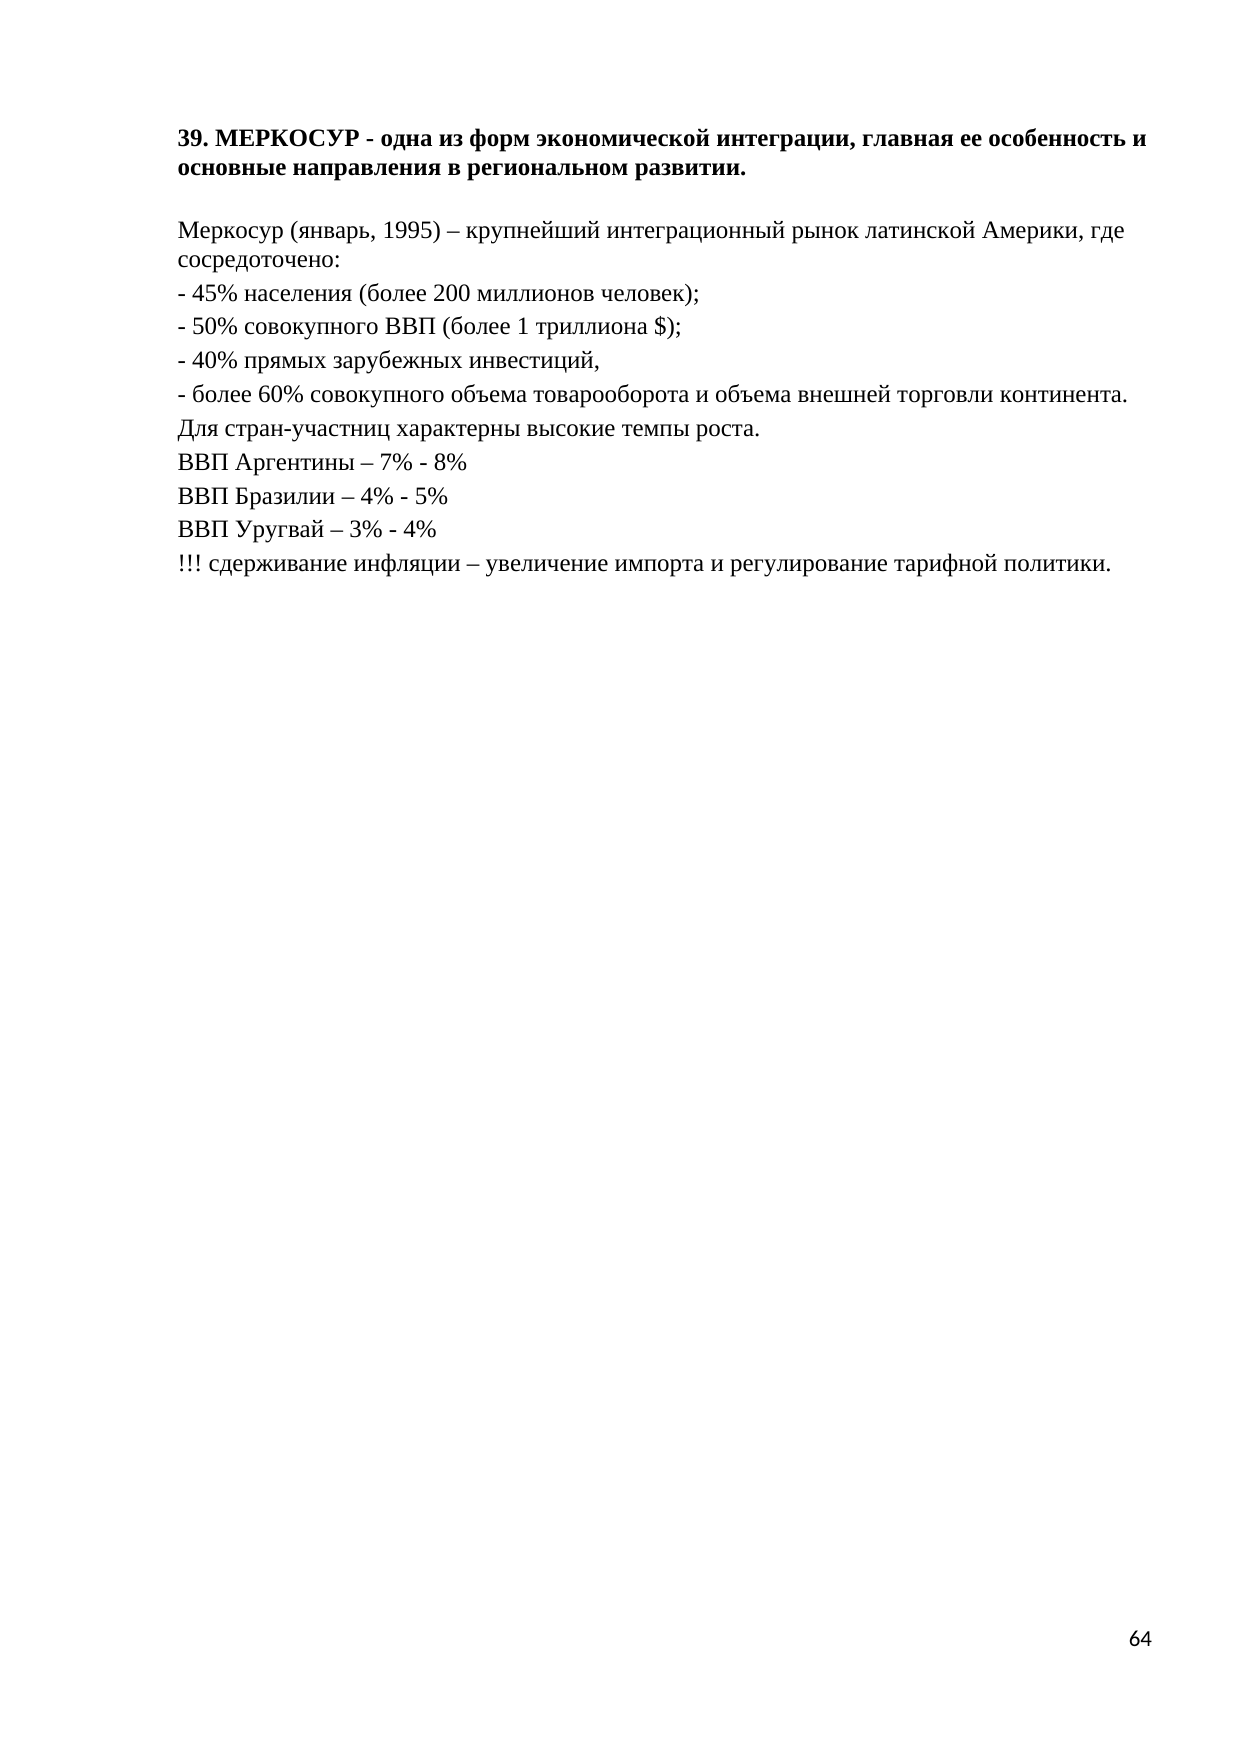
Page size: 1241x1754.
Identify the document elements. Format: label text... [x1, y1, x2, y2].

text ВВП Бразилии – 4% - 5% [177, 481, 1152, 509]
text ВВП Уругвай – 3% - 4% [177, 514, 1152, 543]
text Меркосур (январь, 1995) – крупнейший интеграционный рынок латинской Америки, где сосредоточено: [177, 215, 1152, 272]
text - 50% совокупного ВВП (более 1 триллиона $); [177, 311, 1152, 340]
text - 45% населения (более 200 миллионов человек); [177, 278, 1152, 306]
text ВВП Аргентины – 7% - 8% [177, 447, 1152, 476]
text Для стран-участниц характерны высокие темпы роста. [177, 413, 1152, 442]
text !!! сдерживание инфляции – увеличение импорта и регулирование тарифной политики. [177, 548, 1152, 577]
text 39. МЕРКОСУР - одна из форм экономической интеграции, главная ее особенность и основные направления в региональном развитии. [177, 123, 1152, 181]
text - 40% прямых зарубежных инвестиций, [177, 345, 1152, 374]
text - более 60% совокупного объема товарооборота и объема внешней торговли континента. [177, 379, 1152, 408]
